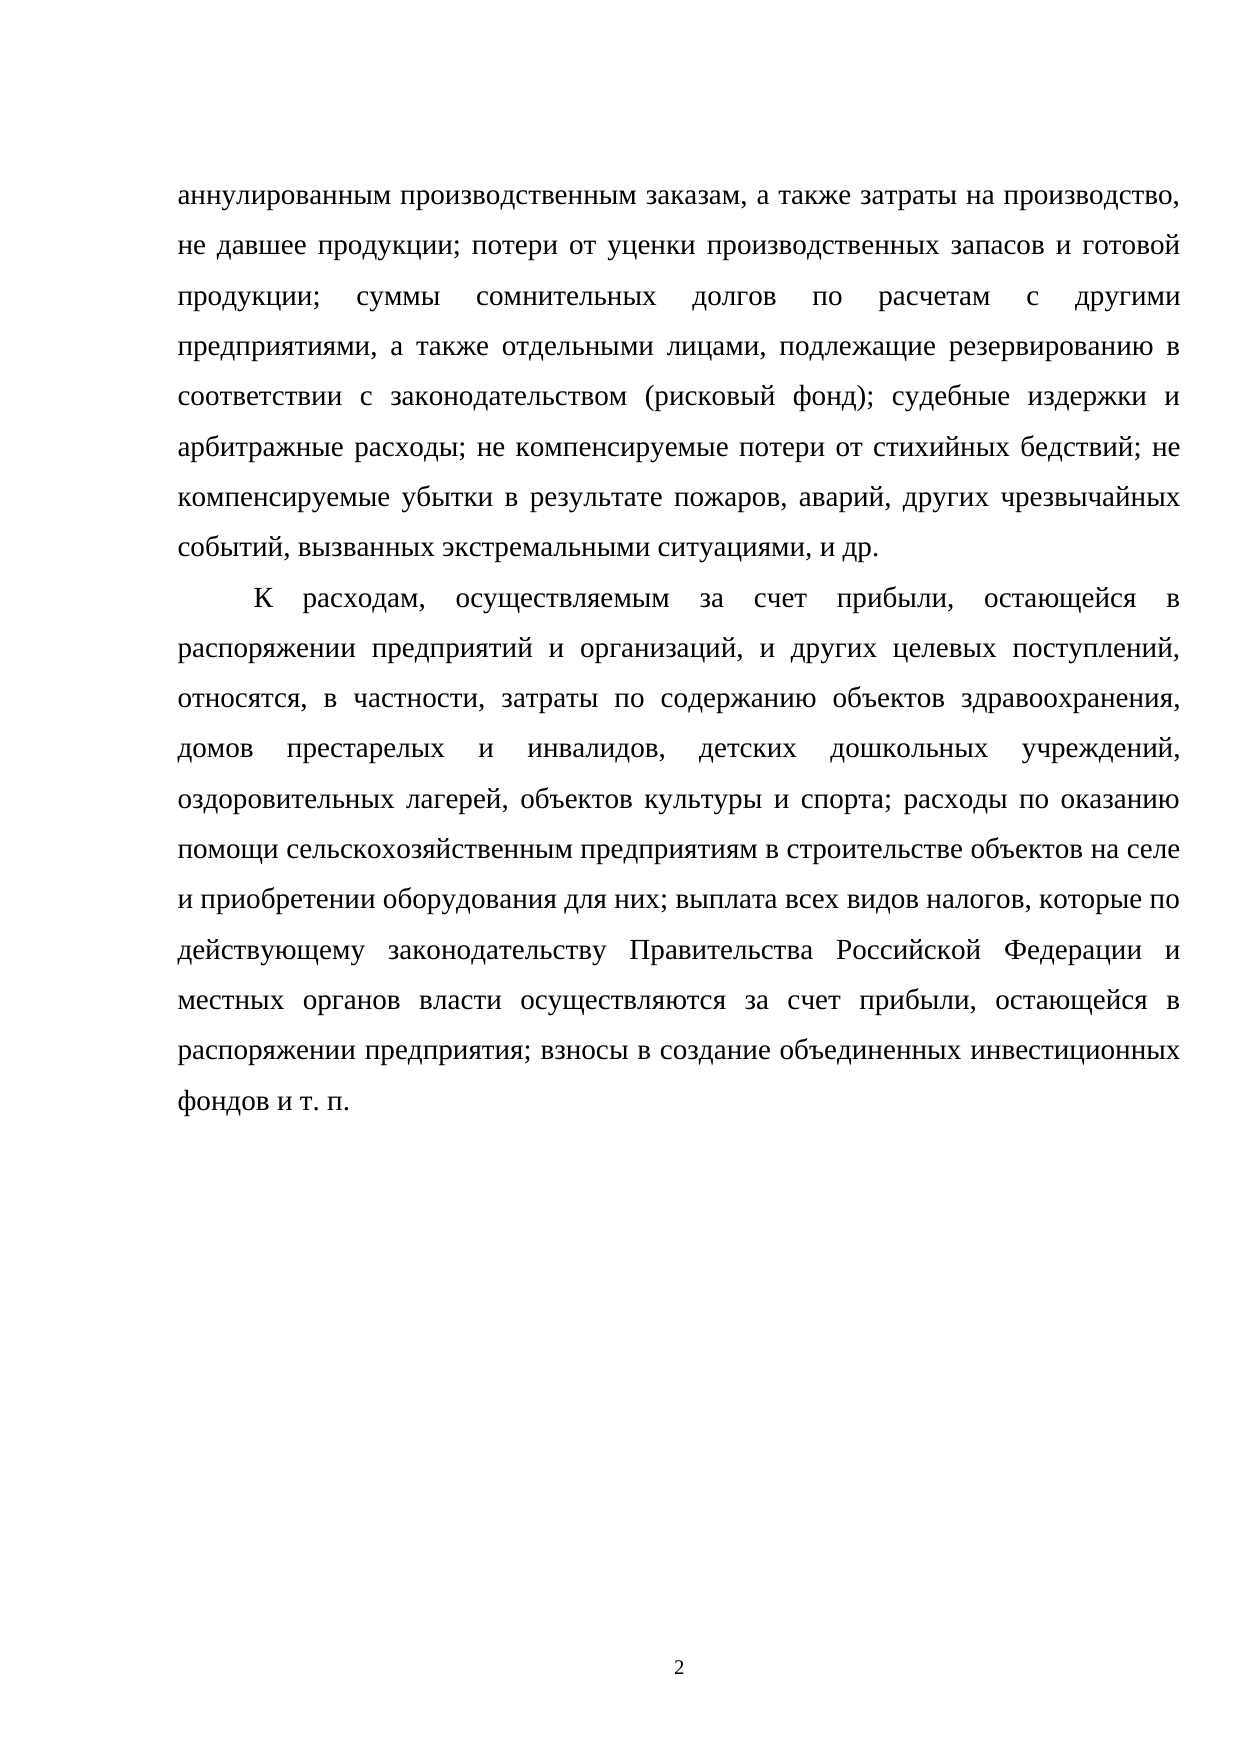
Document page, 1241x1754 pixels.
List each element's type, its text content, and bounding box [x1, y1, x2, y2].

text К расходам, осуществляемым за счет прибыли, остающейся в распоряжении предприятий и организаций, и других целевых поступлений, относятся, в частности, затраты по содержанию объектов здравоохранения, домов престарелых и инвалидов, детских дошкольных учреждений, оздоровительных лагерей, объектов культуры и спорта; расходы по оказанию помощи сельскохозяйственным предприятиям в строительстве объектов на селе и приобретении оборудования для них; выплата всех видов налогов, которые по действующему законодательству Правительства Российской Федерации и местных органов власти осуществляются за счет прибыли, остающейся в распоряжении предприятия; взносы в создание объединенных инвестиционных фондов и т. п. [177, 580, 1181, 1116]
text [177, 177, 1181, 563]
